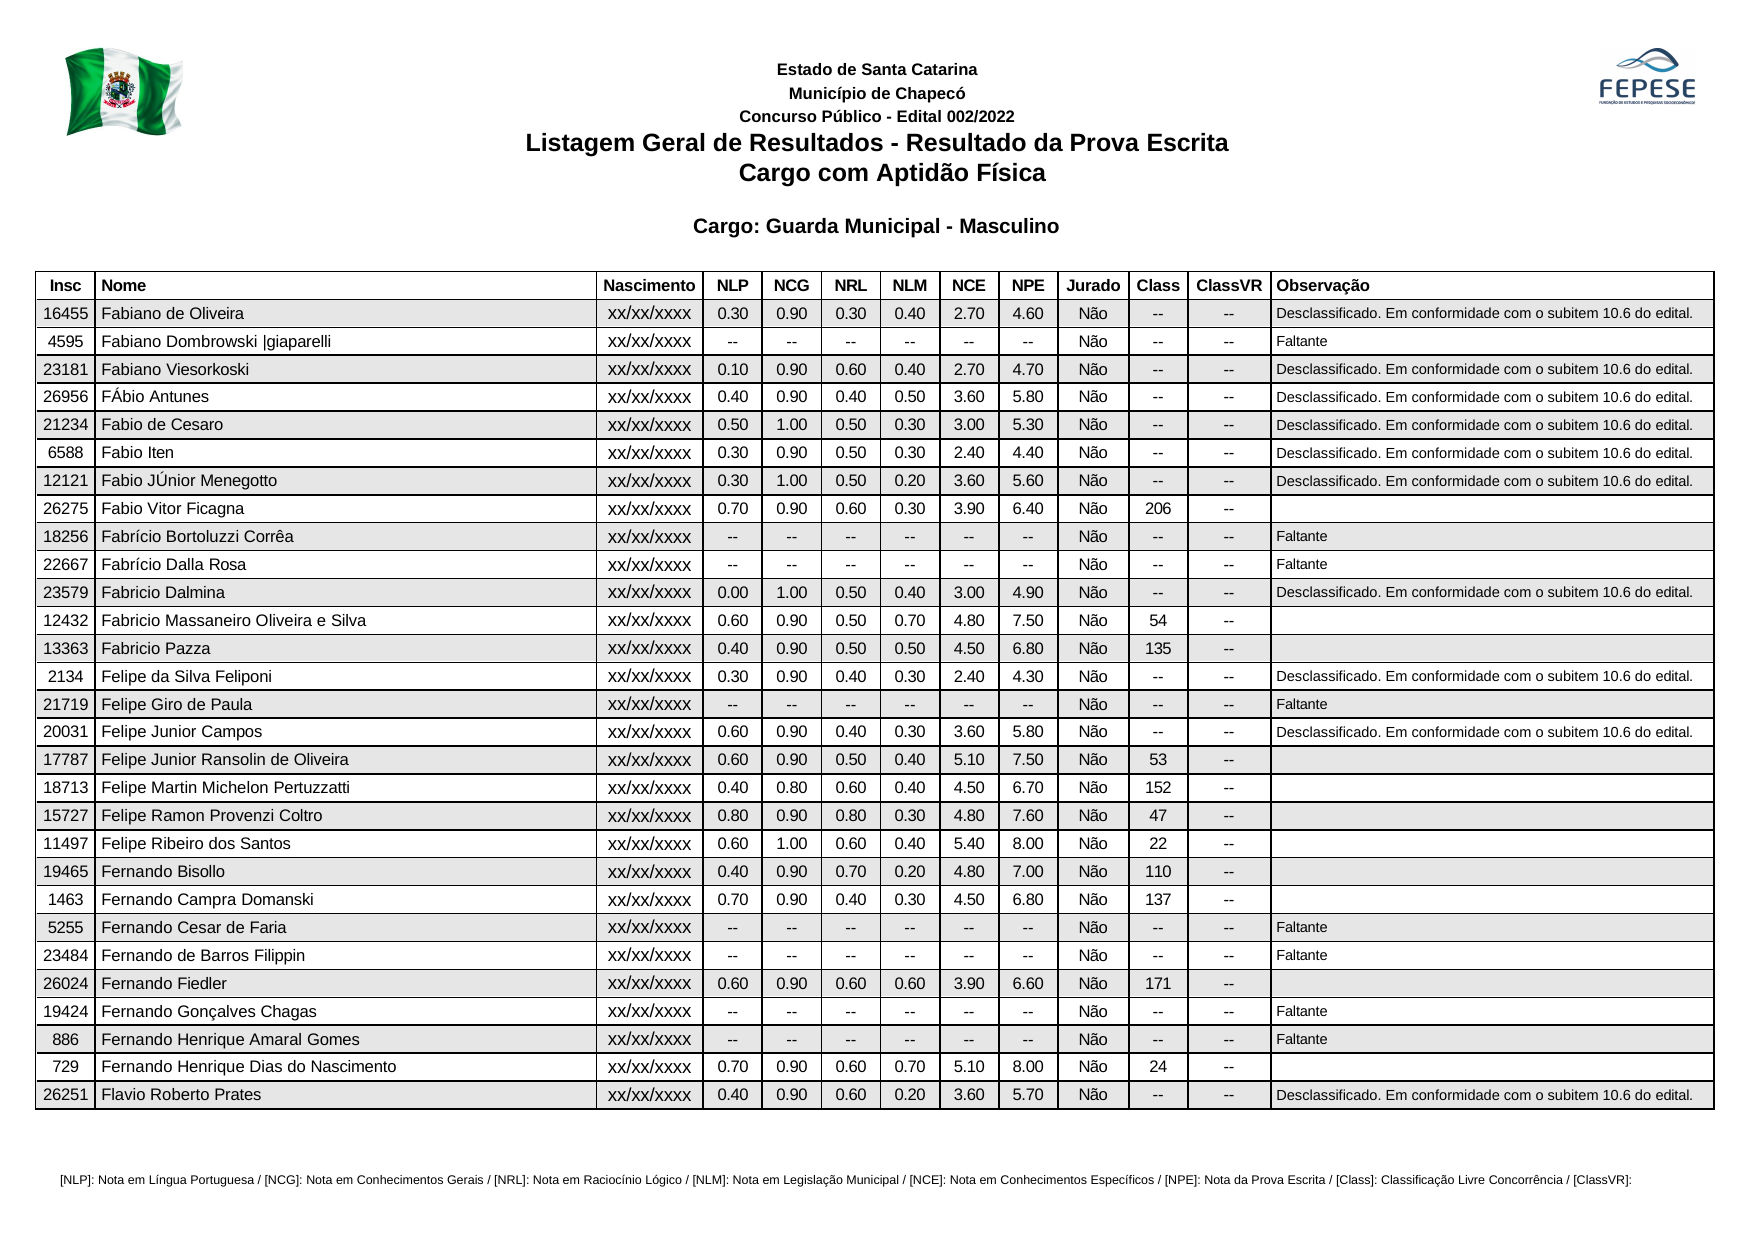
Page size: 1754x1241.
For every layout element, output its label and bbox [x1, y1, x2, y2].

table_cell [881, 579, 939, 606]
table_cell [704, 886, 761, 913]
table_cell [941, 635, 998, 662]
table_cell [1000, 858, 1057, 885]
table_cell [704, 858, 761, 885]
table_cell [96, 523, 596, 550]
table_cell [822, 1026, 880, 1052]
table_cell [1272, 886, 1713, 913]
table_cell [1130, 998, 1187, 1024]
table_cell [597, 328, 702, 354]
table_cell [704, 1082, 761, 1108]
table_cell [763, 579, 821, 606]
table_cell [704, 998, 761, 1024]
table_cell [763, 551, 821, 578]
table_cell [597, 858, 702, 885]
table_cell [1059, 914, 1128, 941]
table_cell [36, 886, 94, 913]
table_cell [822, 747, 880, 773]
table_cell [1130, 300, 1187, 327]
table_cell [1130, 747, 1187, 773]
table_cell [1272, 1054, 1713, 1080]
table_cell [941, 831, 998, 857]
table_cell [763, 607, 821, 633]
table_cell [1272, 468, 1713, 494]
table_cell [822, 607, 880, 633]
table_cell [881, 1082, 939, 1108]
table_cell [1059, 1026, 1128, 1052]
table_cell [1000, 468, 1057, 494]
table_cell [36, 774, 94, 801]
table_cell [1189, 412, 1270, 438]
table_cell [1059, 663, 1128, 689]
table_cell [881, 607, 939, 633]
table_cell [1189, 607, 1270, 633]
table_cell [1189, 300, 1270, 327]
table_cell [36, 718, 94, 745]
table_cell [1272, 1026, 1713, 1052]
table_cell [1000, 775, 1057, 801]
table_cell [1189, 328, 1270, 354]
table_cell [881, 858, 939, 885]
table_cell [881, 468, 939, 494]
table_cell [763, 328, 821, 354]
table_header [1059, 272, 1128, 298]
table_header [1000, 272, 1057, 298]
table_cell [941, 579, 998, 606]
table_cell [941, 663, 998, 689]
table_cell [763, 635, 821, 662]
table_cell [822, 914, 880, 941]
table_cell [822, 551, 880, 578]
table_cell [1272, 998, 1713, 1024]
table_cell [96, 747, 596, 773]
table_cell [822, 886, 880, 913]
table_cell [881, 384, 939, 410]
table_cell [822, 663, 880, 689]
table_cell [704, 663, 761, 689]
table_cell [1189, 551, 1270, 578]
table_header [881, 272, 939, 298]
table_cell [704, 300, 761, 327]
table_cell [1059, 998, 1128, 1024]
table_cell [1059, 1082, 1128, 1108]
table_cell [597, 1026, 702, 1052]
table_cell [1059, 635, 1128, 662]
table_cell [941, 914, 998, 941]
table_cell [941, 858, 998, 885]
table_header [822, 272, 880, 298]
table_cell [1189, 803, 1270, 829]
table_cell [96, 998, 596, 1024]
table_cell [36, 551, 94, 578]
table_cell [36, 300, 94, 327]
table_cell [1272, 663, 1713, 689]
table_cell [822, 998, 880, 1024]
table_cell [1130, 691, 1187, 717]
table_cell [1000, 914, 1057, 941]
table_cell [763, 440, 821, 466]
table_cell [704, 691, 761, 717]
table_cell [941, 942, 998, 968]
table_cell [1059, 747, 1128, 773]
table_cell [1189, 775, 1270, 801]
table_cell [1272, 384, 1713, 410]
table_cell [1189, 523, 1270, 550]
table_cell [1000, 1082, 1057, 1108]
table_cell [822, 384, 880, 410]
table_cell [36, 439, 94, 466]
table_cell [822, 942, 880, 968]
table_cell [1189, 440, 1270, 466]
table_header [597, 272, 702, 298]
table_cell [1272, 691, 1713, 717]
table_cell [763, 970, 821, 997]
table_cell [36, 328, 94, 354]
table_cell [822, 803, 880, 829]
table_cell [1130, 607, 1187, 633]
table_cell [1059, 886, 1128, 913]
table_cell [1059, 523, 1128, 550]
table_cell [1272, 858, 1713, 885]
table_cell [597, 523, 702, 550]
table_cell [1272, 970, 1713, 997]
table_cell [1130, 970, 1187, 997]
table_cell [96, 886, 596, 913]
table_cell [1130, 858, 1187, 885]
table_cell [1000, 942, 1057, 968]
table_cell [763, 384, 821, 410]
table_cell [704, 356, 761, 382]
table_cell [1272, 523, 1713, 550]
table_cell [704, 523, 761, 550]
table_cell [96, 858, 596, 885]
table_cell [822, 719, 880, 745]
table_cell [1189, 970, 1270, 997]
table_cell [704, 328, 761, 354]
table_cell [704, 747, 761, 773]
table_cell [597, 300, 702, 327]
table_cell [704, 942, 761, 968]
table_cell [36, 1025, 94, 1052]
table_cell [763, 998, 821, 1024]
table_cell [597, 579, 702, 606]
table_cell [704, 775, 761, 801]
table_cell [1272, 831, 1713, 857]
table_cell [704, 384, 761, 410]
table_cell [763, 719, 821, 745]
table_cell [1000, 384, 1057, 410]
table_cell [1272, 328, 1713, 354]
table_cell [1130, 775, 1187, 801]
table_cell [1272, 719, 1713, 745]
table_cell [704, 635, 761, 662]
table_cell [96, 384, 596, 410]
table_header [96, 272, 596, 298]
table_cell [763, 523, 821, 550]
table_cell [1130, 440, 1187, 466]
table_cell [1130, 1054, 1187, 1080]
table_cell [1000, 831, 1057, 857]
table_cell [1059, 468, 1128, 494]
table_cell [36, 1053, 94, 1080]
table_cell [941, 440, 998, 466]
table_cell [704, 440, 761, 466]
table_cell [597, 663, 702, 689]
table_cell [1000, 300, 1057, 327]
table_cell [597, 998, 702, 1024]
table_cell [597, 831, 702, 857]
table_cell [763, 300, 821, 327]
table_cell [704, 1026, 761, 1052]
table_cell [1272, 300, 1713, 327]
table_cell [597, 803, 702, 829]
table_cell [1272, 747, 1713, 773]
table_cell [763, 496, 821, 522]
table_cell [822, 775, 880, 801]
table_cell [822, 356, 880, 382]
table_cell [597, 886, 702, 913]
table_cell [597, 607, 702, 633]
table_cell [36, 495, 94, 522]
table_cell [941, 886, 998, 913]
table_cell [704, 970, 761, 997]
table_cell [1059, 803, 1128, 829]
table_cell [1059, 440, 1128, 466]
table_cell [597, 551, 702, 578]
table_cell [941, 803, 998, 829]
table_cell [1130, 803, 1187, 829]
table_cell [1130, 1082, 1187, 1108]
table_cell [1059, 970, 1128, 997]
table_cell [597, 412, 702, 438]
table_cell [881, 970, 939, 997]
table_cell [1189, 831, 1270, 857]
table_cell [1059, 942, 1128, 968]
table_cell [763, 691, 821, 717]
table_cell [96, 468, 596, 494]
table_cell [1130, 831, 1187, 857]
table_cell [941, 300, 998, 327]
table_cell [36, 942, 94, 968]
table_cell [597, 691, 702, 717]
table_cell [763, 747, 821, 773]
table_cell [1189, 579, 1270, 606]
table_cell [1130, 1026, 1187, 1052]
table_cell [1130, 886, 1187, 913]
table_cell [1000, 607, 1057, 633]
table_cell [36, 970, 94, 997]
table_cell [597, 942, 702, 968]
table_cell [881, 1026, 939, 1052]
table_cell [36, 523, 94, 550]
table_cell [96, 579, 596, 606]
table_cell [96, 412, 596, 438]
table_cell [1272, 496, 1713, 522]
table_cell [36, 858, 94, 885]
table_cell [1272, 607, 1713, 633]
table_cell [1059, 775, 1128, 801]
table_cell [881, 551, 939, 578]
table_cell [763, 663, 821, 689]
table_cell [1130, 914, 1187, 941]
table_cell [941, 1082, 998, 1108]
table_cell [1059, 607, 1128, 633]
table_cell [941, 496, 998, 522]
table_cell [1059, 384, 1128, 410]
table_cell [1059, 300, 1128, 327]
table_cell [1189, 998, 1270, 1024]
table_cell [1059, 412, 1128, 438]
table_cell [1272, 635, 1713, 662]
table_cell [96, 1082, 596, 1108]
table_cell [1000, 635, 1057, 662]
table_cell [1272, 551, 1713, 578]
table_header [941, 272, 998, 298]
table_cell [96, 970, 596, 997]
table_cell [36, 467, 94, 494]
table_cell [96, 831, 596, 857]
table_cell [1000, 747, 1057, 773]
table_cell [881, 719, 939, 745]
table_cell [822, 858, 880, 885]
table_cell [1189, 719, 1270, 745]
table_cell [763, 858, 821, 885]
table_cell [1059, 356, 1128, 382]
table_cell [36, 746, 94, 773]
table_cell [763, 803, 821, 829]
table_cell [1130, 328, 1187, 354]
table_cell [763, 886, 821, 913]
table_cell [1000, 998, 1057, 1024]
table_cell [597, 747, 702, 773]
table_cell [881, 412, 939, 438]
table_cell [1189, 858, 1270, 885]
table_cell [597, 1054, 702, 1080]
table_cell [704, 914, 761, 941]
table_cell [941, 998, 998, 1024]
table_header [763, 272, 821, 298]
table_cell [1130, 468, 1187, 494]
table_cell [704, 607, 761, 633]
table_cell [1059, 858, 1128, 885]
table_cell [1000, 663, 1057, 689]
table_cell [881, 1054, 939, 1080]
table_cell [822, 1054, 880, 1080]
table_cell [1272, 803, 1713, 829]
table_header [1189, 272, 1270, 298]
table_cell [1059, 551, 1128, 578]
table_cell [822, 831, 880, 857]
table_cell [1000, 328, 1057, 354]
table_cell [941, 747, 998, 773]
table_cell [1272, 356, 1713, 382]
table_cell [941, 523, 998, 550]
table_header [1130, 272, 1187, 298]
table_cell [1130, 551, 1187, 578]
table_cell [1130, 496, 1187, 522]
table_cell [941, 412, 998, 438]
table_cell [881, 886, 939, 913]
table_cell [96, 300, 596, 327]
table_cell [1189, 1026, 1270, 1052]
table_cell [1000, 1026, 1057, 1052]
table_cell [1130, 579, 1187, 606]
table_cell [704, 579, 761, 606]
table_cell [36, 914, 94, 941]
picture [65, 47, 184, 136]
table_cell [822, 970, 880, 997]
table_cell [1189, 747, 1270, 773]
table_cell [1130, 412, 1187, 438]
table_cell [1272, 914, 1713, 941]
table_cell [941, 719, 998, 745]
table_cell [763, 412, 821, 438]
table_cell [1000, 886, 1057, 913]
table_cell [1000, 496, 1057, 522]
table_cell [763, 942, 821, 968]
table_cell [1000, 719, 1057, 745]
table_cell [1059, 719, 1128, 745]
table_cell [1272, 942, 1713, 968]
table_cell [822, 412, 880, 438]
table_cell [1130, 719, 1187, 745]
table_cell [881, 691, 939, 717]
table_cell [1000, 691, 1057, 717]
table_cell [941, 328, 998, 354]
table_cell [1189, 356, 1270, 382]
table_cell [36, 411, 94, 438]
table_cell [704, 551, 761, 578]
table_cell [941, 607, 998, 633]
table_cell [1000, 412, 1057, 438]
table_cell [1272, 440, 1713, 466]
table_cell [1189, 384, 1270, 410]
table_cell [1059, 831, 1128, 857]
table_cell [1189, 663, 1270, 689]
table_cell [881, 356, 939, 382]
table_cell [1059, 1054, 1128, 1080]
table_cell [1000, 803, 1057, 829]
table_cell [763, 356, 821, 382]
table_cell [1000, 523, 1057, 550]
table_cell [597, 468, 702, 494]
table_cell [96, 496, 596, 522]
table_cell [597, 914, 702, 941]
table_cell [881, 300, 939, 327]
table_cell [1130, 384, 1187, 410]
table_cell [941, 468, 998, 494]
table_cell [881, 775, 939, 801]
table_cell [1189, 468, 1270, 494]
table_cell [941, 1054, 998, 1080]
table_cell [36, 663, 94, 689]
picture [1599, 48, 1695, 105]
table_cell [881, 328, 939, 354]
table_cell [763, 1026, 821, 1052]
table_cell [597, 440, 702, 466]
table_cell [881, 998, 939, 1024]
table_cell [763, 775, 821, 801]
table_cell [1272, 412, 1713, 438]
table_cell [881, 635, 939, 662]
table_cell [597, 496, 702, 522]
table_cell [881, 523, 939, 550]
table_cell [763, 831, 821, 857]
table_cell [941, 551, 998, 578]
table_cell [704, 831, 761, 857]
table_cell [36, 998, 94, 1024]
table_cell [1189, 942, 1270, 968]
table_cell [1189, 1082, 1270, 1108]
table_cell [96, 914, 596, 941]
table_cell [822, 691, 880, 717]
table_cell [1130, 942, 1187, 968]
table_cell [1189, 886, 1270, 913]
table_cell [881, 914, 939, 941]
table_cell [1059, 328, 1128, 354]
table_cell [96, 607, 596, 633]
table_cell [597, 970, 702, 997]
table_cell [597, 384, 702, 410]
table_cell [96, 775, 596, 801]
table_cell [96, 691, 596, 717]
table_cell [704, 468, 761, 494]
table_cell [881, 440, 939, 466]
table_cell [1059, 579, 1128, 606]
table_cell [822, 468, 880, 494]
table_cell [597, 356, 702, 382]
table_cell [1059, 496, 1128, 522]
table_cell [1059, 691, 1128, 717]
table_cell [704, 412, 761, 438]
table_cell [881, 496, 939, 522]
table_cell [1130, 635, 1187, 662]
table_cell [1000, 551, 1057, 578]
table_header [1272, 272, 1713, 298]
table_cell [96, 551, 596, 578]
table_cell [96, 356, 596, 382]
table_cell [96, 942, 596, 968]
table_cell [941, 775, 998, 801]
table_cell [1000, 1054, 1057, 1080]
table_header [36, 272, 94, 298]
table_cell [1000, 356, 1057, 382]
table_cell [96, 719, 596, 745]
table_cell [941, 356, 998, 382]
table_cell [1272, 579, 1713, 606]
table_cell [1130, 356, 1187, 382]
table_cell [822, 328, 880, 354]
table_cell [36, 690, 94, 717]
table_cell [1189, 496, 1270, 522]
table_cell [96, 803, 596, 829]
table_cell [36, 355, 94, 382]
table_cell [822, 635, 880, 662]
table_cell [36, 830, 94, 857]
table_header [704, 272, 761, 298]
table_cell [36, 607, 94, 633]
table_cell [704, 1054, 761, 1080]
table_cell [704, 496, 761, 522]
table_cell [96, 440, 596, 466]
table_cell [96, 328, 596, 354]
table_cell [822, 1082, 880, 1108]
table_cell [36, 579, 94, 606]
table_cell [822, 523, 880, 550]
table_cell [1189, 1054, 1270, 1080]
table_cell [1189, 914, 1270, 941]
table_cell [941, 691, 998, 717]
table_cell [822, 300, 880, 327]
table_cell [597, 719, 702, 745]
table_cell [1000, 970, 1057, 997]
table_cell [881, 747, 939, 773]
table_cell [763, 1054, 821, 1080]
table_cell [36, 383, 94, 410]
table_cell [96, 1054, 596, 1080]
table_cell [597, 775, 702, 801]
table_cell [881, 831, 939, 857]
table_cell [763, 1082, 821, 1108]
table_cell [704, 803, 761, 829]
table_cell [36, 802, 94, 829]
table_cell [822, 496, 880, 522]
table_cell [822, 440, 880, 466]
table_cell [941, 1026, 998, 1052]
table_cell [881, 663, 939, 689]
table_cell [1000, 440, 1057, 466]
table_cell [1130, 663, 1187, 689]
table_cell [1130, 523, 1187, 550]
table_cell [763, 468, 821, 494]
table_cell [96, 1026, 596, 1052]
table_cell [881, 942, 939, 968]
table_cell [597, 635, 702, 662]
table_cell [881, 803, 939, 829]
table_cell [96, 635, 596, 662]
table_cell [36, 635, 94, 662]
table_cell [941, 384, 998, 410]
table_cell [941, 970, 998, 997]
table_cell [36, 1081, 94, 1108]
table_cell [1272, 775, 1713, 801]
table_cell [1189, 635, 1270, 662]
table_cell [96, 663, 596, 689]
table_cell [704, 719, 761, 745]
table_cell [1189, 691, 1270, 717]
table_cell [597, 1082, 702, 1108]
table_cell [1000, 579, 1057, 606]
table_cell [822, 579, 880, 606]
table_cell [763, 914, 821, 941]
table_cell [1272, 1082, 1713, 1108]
